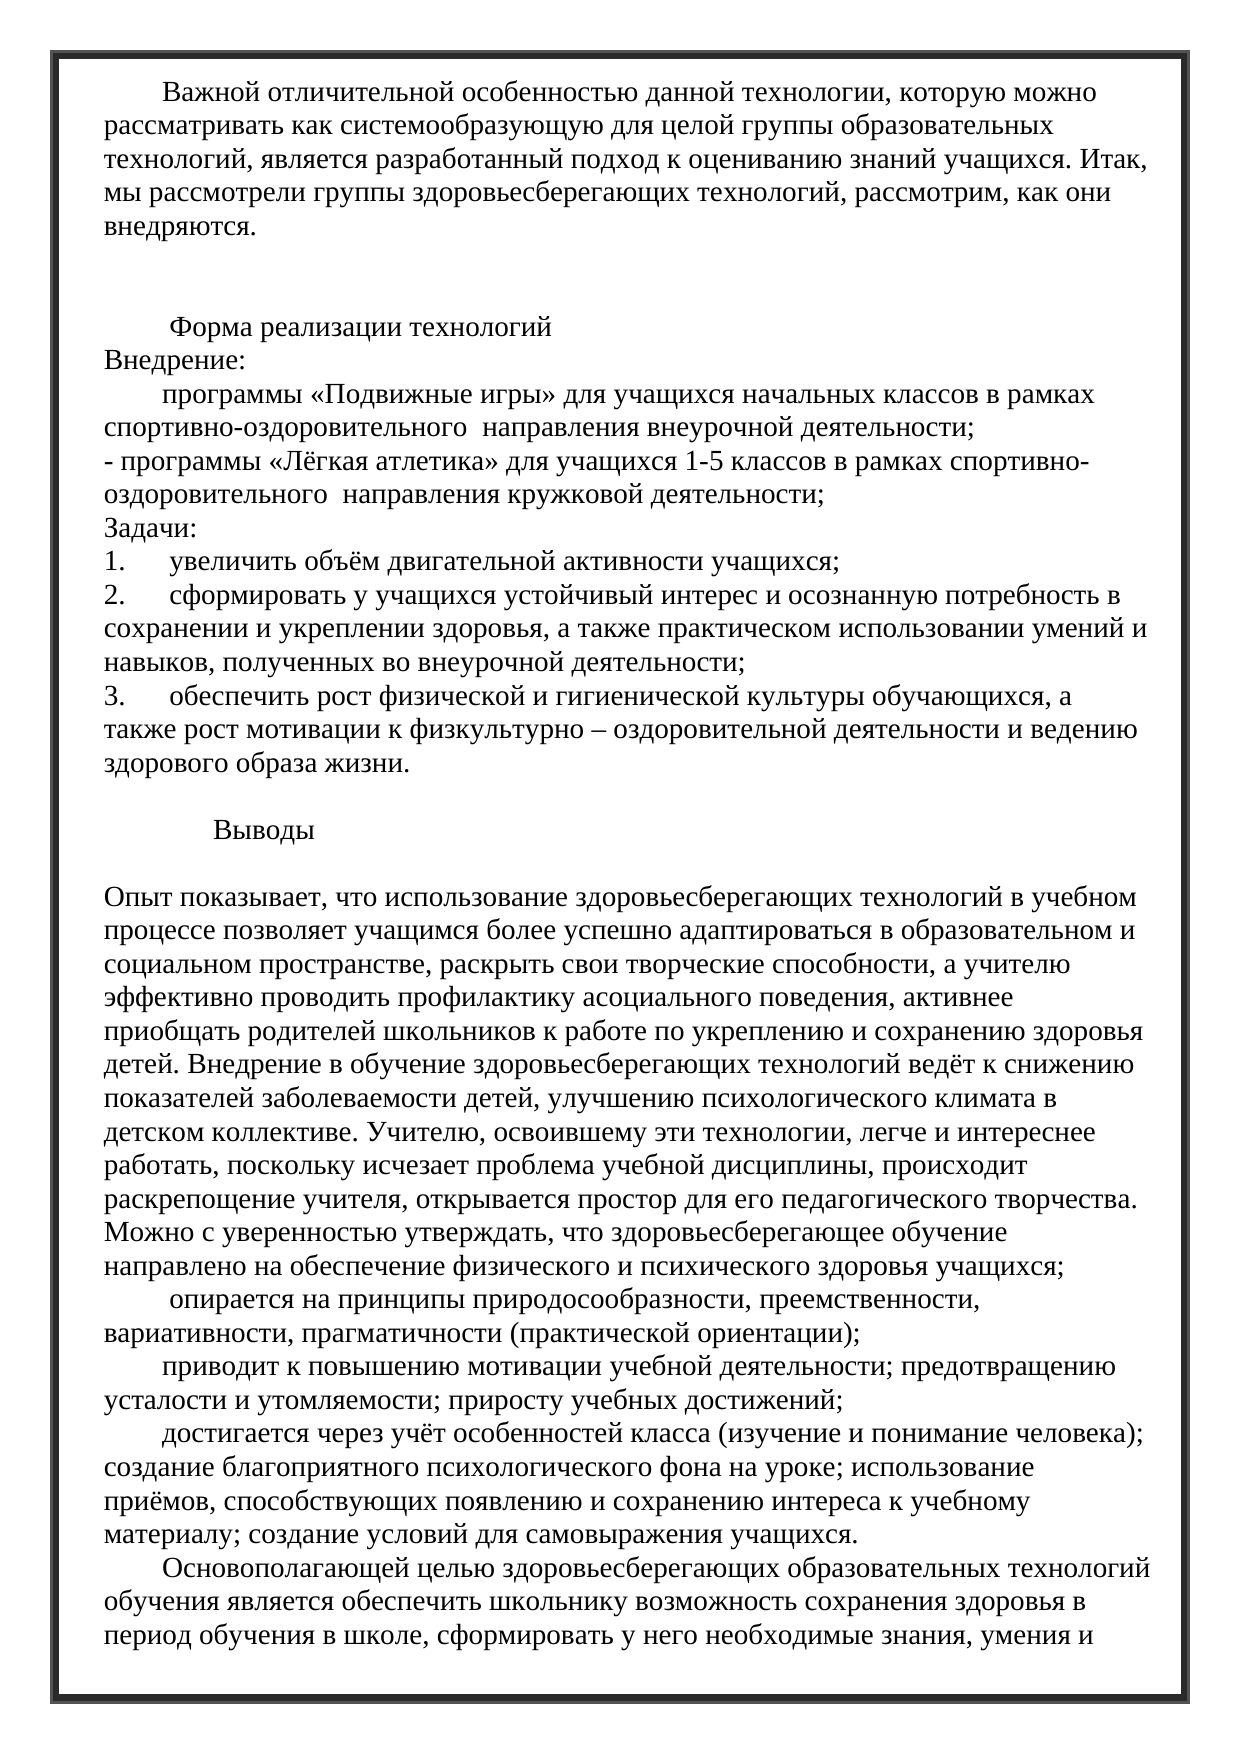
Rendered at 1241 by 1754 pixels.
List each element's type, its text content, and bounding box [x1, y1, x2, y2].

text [103, 1550, 1152, 1650]
text программы «Подвижные игры» для учащихся начальных классов в рамках спортивно-оздоровительного направления внеурочной деятельности; [103, 376, 1152, 443]
text Форма реализации технологий [103, 309, 1152, 342]
text 1. увеличить объём двигательной активности учащихся; [103, 543, 1152, 577]
text Можно с уверенностью утверждать, что здоровьесберегающее обучение направлено на обеспечение физического и психического здоровья учащихся; [103, 1214, 1152, 1281]
text достигается через учёт особенностей класса (изучение и понимание человека); создание благоприятного психологического фона на уроке; использование приёмов, способствующих появлению и сохранению интереса к учебному материалу; создание условий для самовыражения учащихся. [103, 1416, 1152, 1550]
text - программы «Лёгкая атлетика» для учащихся 1-5 классов в рамках спортивно-оздоровительного направления кружковой деятельности; [103, 443, 1152, 510]
text 2. сформировать у учащихся устойчивый интерес и осознанную потребность в сохранении и укреплении здоровья, а также практическом использовании умений и навыков, полученных во внеурочной деятельности; [103, 577, 1152, 678]
text 3. обеспечить рост физической и гигиенической культуры обучающихся, а также рост мотивации к физкультурно – оздоровительной деятельности и ведению здорового образа жизни. [103, 678, 1152, 778]
text Задачи: [103, 510, 1152, 543]
text опирается на принципы природосообразности, преемственности, вариативности, прагматичности (практической ориентации); [103, 1281, 1152, 1348]
text Выводы [103, 812, 1152, 845]
text Опыт показывает, что использование здоровьесберегающих технологий в учебном процессе позволяет учащимся более успешно адаптироваться в образовательном и социальном пространстве, раскрыть свои творческие способности, а учителю эффективно проводить профилактику асоциального поведения, активнее приобщать родителей школьников к работе по укреплению и сохранению здоровья детей. Внедрение в обучение здоровьесберегающих технологий ведёт к снижению показателей заболеваемости детей, улучшению психологического климата в детском коллективе. Учителю, освоившему эти технологии, легче и интереснее работать, поскольку исчезает проблема учебной дисциплины, происходит раскрепощение учителя, открывается простор для его педагогического творчества. [103, 879, 1152, 1214]
text Внедрение: [103, 342, 1152, 376]
text приводит к повышению мотивации учебной деятельности; предотвращению усталости и утомляемости; приросту учебных достижений; [103, 1348, 1152, 1416]
text Важной отличительной особенностью данной технологии, которую можно рассматривать как системообразующую для целой группы образовательных технологий, является разработанный подход к оцениванию знаний учащихся. Итак, мы рассмотрели группы здоровьесберегающих технологий, рассмотрим, как они внедряются. [103, 74, 1152, 242]
